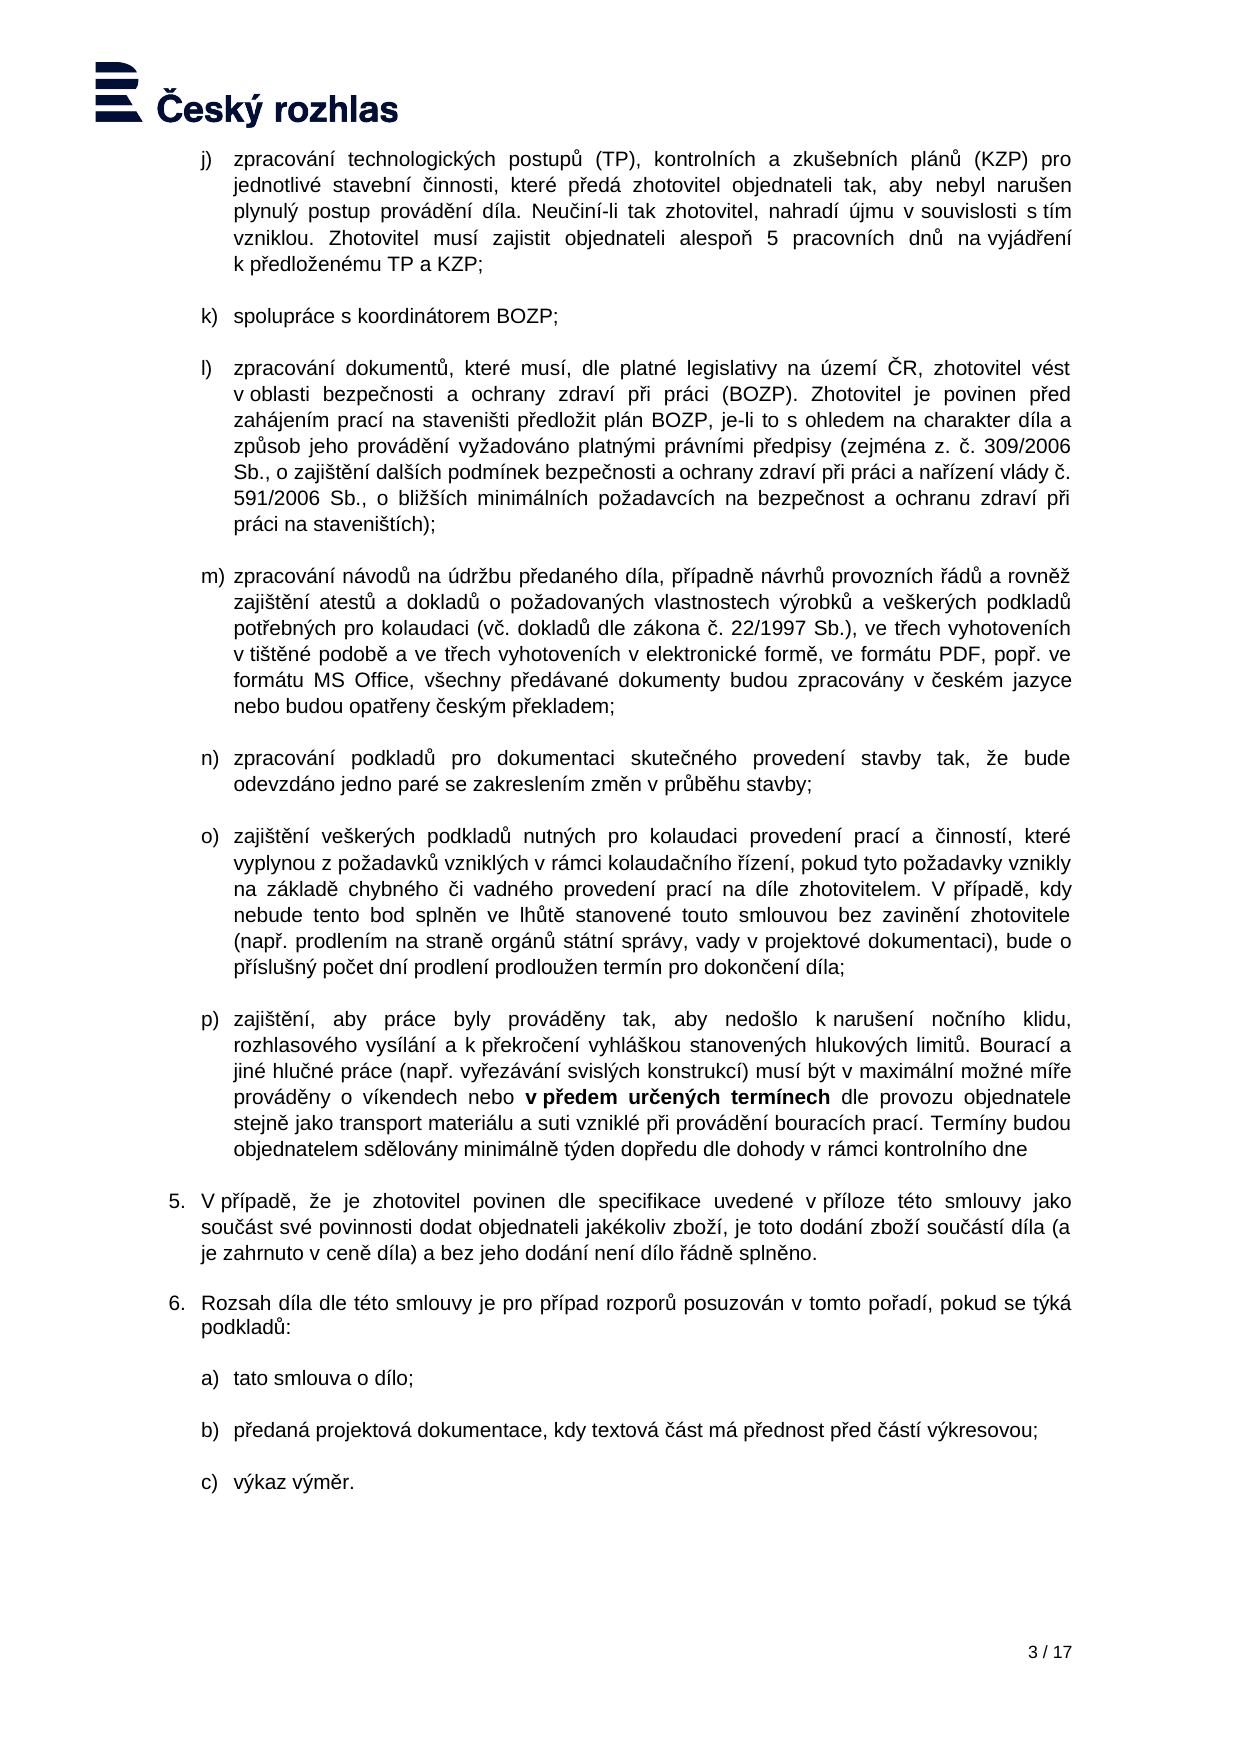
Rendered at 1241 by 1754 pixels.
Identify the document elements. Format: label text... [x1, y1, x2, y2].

picture [95, 62, 398, 128]
list zajištění veškerých podkladů nutných pro kolaudaci provedení prací a činností, které vyplynou z požadavků vzniklých v rámci kolaudačního řízení, pokud tyto požadavky vznikly na základě chybného či vadného provedení prací na díle zhotovitelem. V případě, kdy nebude tento bod splněn ve lhůtě stanovené touto smlouvou bez zavinění zhotovitele (např. prodlením na straně orgánů státní správy, vady v projektové dokumentaci), bude o příslušný počet dní prodlení prodloužen termín pro dokončení díla; [201, 823, 1072, 979]
list spolupráce s koordinátorem BOZP; [201, 302, 1072, 328]
list předaná projektová dokumentace, kdy textová část má přednost před částí výkresovou; [201, 1417, 1072, 1443]
list zpracování technologických postupů (TP), kontrolních a zkušebních plánů (KZP) pro jednotlivé stavební činnosti, které předá zhotovitel objednateli tak, aby nebyl narušen plynulý postup provádění díla. Neučiní-li tak zhotovitel, nahradí újmu v souvislosti s tím vzniklou. Zhotovitel musí zajistit objednateli alespoň 5 pracovních dnů na vyjádření k předloženému TP a KZP; [201, 146, 1072, 276]
list V případě, že je zhotovitel povinen dle specifikace uvedené v příloze této smlouvy jako součást své povinnosti dodat objednateli jakékoliv zboží, je toto dodání zboží součástí díla (a je zahrnuto v ceně díla) a bez jeho dodání není dílo řádně splněno. [168, 1188, 1072, 1266]
list zpracování dokumentů, které musí, dle platné legislativy na území ČR, zhotovitel vést v oblasti bezpečnosti a ochrany zdraví při práci (BOZP). Zhotovitel je povinen před zahájením prací na staveništi předložit plán BOZP, je-li to s ohledem na charakter díla a způsob jeho provádění vyžadováno platnými právními předpisy (zejména z. č. 309/2006 Sb., o zajištění dalších podmínek bezpečnosti a ochrany zdraví při práci a nařízení vlády č. 591/2006 Sb., o bližších minimálních požadavcích na bezpečnost a ochranu zdraví při práci na staveništích); [201, 354, 1072, 537]
list Rozsah díla dle této smlouvy je pro případ rozporů posuzován v tomto pořadí, pokud se týká podkladů: [168, 1292, 1072, 1338]
list zpracování návodů na údržbu předaného díla, případně návrhů provozních řádů a rovněž zajištění atestů a dokladů o požadovaných vlastnostech výrobků a veškerých podkladů potřebných pro kolaudaci (vč. dokladů dle zákona č. 22/1997 Sb.), ve třech vyhotoveních v tištěné podobě a ve třech vyhotoveních v elektronické formě, ve formátu PDF, popř. ve formátu MS Office, všechny předávané dokumenty budou zpracovány v českém jazyce nebo budou opatřeny českým překladem; [201, 563, 1072, 719]
list zajištění, aby práce byly prováděny tak, aby nedošlo k narušení nočního klidu, rozhlasového vysílání a k překročení vyhláškou stanovených hlukových limitů. Bourací a jiné hlučné práce (např. vyřezávání svislých konstrukcí) musí být v maximální možné míře prováděny o víkendech nebo v předem určených termínech dle provozu objednatele stejně jako transport materiálu a suti vzniklé při provádění bouracích prací. Termíny budou objednatelem sdělovány minimálně týden dopředu dle dohody v rámci kontrolního dne [201, 1005, 1072, 1162]
list zpracování podkladů pro dokumentaci skutečného provedení stavby tak, že bude odevzdáno jedno paré se zakreslením změn v průběhu stavby; [201, 745, 1072, 797]
list tato smlouva o dílo; [201, 1364, 1072, 1391]
list výkaz výměr. [201, 1469, 1072, 1495]
